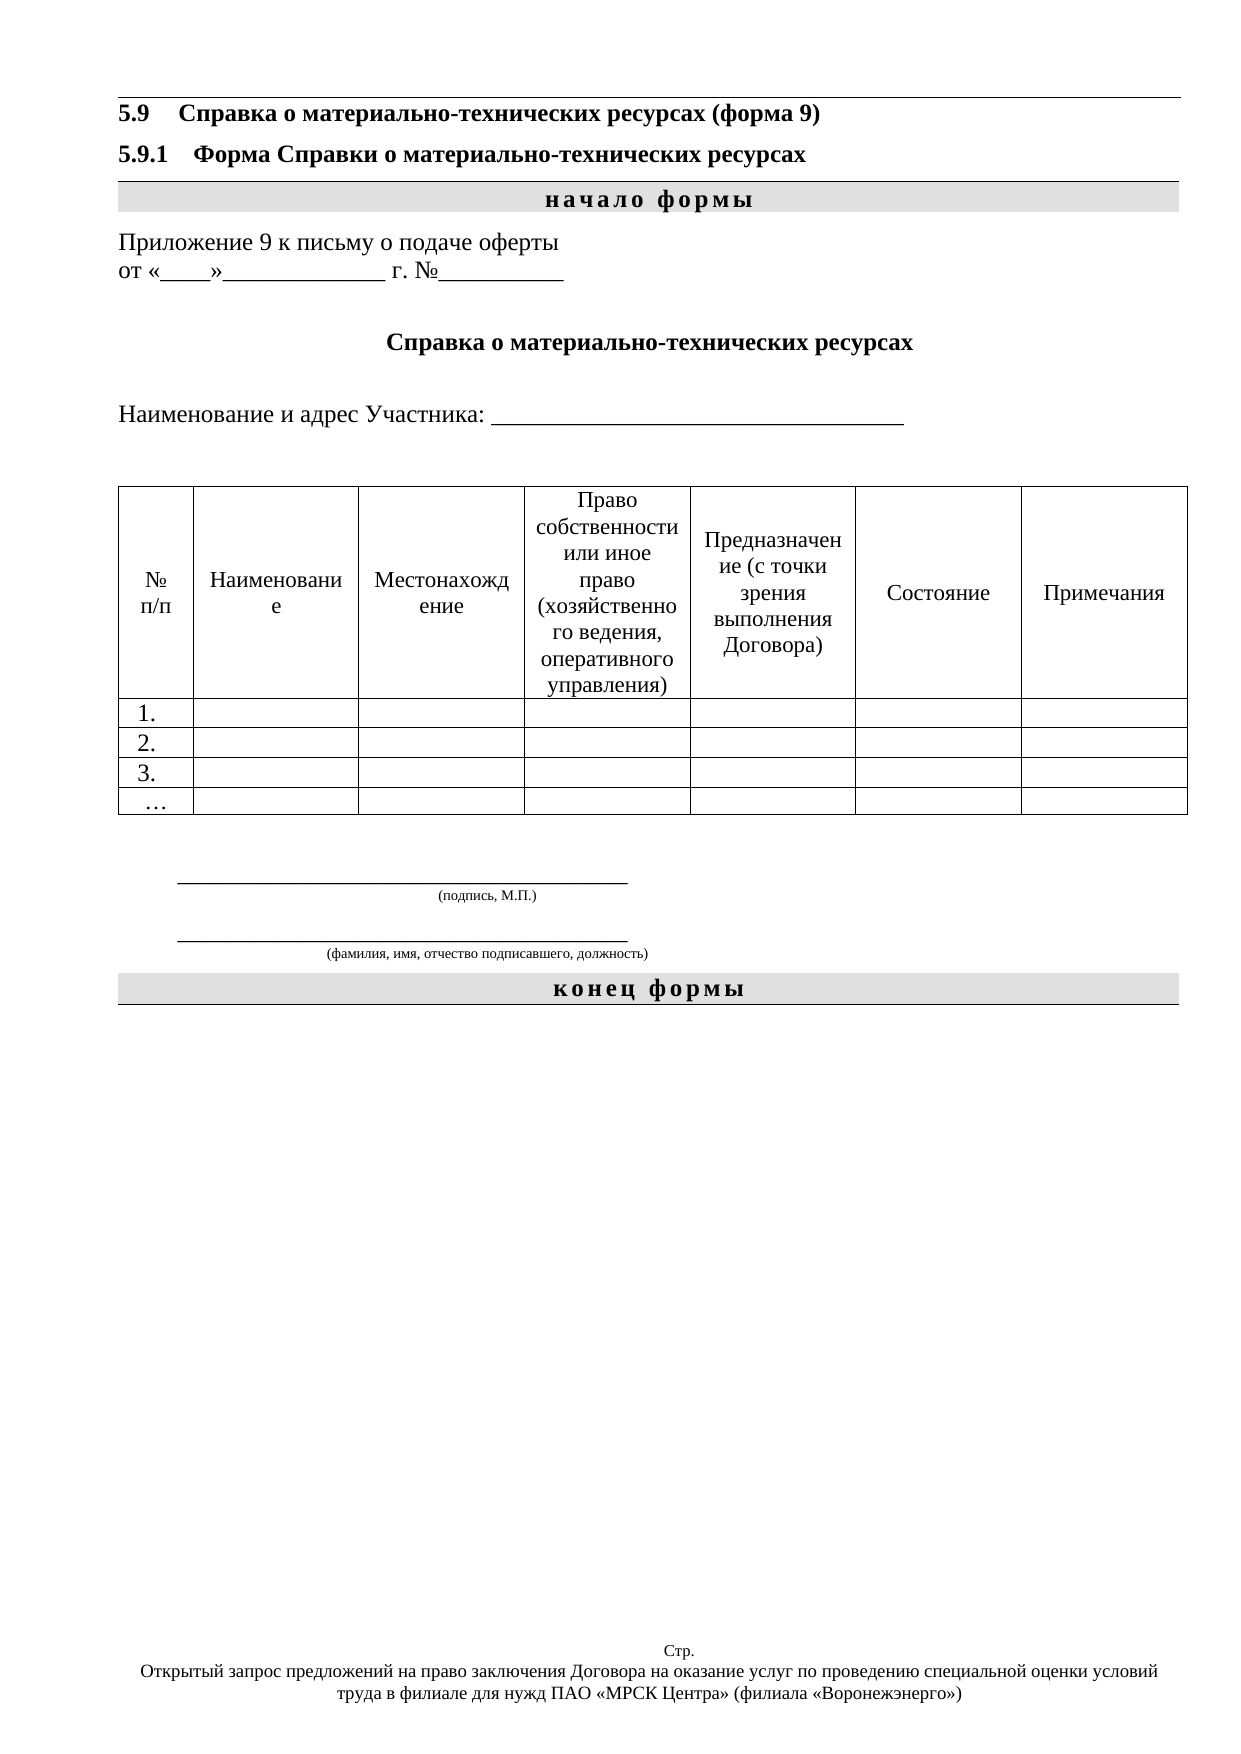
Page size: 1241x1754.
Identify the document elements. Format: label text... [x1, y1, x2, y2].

table_cell [119, 728, 193, 757]
table_cell [359, 728, 524, 757]
table_header Наименование [194, 487, 358, 697]
table_cell [525, 758, 690, 787]
text ____________________________________ [118, 858, 1181, 887]
table_cell [359, 758, 524, 787]
table_cell [119, 699, 193, 727]
text (подпись, М.П.) [118, 887, 797, 916]
table_cell [194, 758, 358, 787]
table_cell [856, 788, 1021, 814]
text Наименование и адрес Участника: _________________________________ [118, 399, 1181, 428]
table_cell [1022, 788, 1187, 814]
table_header Местонахождение [359, 487, 524, 697]
table_cell [856, 699, 1021, 727]
table_cell … [119, 788, 193, 814]
subtitle Справка о материально-технических ресурсах (форма 9) [118, 98, 1181, 127]
text ____________________________________ [118, 916, 1181, 944]
text конец формы [118, 973, 1179, 1004]
table_cell [691, 699, 855, 727]
table_cell [1022, 699, 1187, 727]
table_cell [525, 728, 690, 757]
table_cell [359, 788, 524, 814]
table_header Примечания [1022, 487, 1187, 697]
table_cell [1022, 758, 1187, 787]
table_cell [691, 728, 855, 757]
table_header Состояние [856, 487, 1021, 697]
table_cell [194, 699, 358, 727]
table_header Право собственности или иное право (хозяйственного ведения, оперативного управления) [525, 487, 690, 697]
table_cell [691, 758, 855, 787]
text Приложение 9 к письму о подаче оферты от «____»_____________ г. №__________ [118, 227, 1181, 284]
table_cell [525, 699, 690, 727]
table_cell [856, 728, 1021, 757]
table_cell [194, 788, 358, 814]
table_cell [856, 758, 1021, 787]
table_cell [359, 699, 524, 727]
table_header Предназначение (с точки зрения выполнения Договора) [691, 487, 855, 697]
subtitle Форма Справки о материально-технических ресурсах [118, 139, 1181, 168]
table_cell [525, 788, 690, 814]
text Справка о материально-технических ресурсах [118, 327, 1181, 356]
table_cell [691, 788, 855, 814]
text начало формы [118, 182, 1179, 212]
table_header № п/п [119, 487, 193, 697]
table_cell [194, 728, 358, 757]
table_cell [1022, 728, 1187, 757]
table_cell [119, 758, 193, 787]
text (фамилия, имя, отчество подписавшего, должность) [118, 944, 797, 973]
